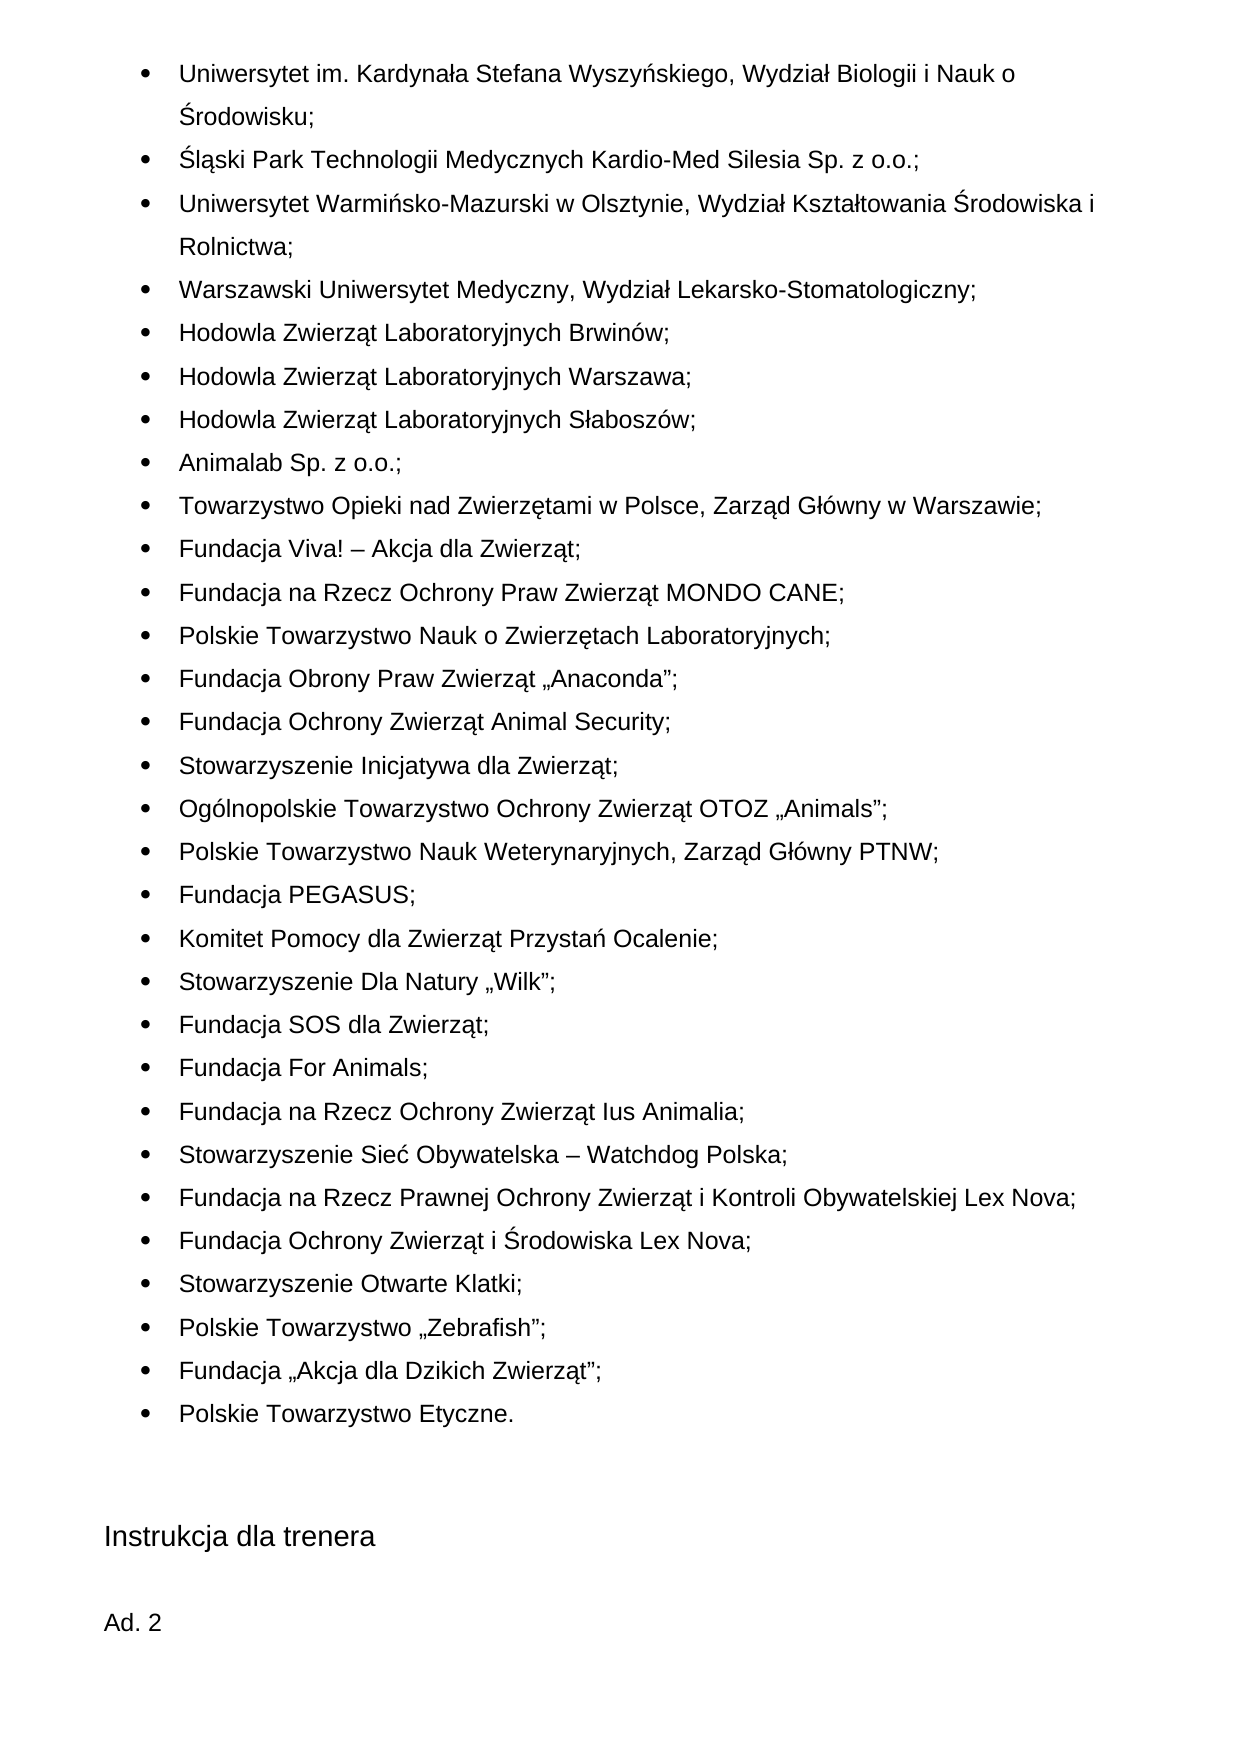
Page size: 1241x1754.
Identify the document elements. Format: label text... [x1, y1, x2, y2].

list Stowarzyszenie Dla Natury „Wilk”; [141, 967, 1152, 996]
list Fundacja Obrony Praw Zwierząt „Anaconda”; [141, 664, 1152, 693]
list Stowarzyszenie Sieć Obywatelska – Watchdog Polska; [141, 1140, 1152, 1168]
list Fundacja na Rzecz Ochrony Praw Zwierząt MONDO CANE; [141, 578, 1152, 607]
list Uniwersytet Warmińsko-Mazurski w Olsztynie, Wydział Kształtowania Środowiska i Rolnictwa; [141, 189, 1152, 261]
list Fundacja na Rzecz Ochrony Zwierząt Ius Animalia; [141, 1096, 1152, 1125]
list Fundacja PEGASUS; [141, 880, 1152, 909]
list Hodowla Zwierząt Laboratoryjnych Brwinów; [141, 318, 1152, 347]
list Fundacja Viva! – Akcja dla Zwierząt; [141, 534, 1152, 563]
list Fundacja na Rzecz Prawnej Ochrony Zwierząt i Kontroli Obywatelskiej Lex Nova; [141, 1183, 1152, 1212]
list Polskie Towarzystwo Etyczne. [141, 1399, 1152, 1428]
list Uniwersytet im. Kardynała Stefana Wyszyńskiego, Wydział Biologii i Nauk o Środowisku; [141, 59, 1152, 131]
list Komitet Pomocy dla Zwierząt Przystań Ocalenie; [141, 923, 1152, 952]
list Animalab Sp. z o.o.; [141, 448, 1152, 477]
list Polskie Towarzystwo „Zebrafish”; [141, 1313, 1152, 1341]
text Ad. 2 [103, 1608, 1152, 1637]
list Fundacja Ochrony Zwierząt Animal Security; [141, 707, 1152, 736]
list Hodowla Zwierząt Laboratoryjnych Warszawa; [141, 362, 1152, 390]
list Stowarzyszenie Inicjatywa dla Zwierząt; [141, 751, 1152, 779]
text Instrukcja dla trenera [103, 1519, 1152, 1552]
list Polskie Towarzystwo Nauk Weterynaryjnych, Zarząd Główny PTNW; [141, 837, 1152, 866]
list Fundacja SOS dla Zwierząt; [141, 1010, 1152, 1039]
list Ogólnopolskie Towarzystwo Ochrony Zwierząt OTOZ „Animals”; [141, 794, 1152, 823]
list Stowarzyszenie Otwarte Klatki; [141, 1269, 1152, 1298]
list Hodowla Zwierząt Laboratoryjnych Słaboszów; [141, 405, 1152, 434]
list Śląski Park Technologii Medycznych Kardio-Med Silesia Sp. z o.o.; [141, 146, 1152, 174]
list Fundacja For Animals; [141, 1053, 1152, 1082]
list Polskie Towarzystwo Nauk o Zwierzętach Laboratoryjnych; [141, 621, 1152, 650]
list Fundacja „Akcja dla Dzikich Zwierząt”; [141, 1356, 1152, 1385]
list Warszawski Uniwersytet Medyczny, Wydział Lekarsko-Stomatologiczny; [141, 275, 1152, 304]
list Towarzystwo Opieki nad Zwierzętami w Polsce, Zarząd Główny w Warszawie; [141, 491, 1152, 520]
list Fundacja Ochrony Zwierząt i Środowiska Lex Nova; [141, 1226, 1152, 1255]
